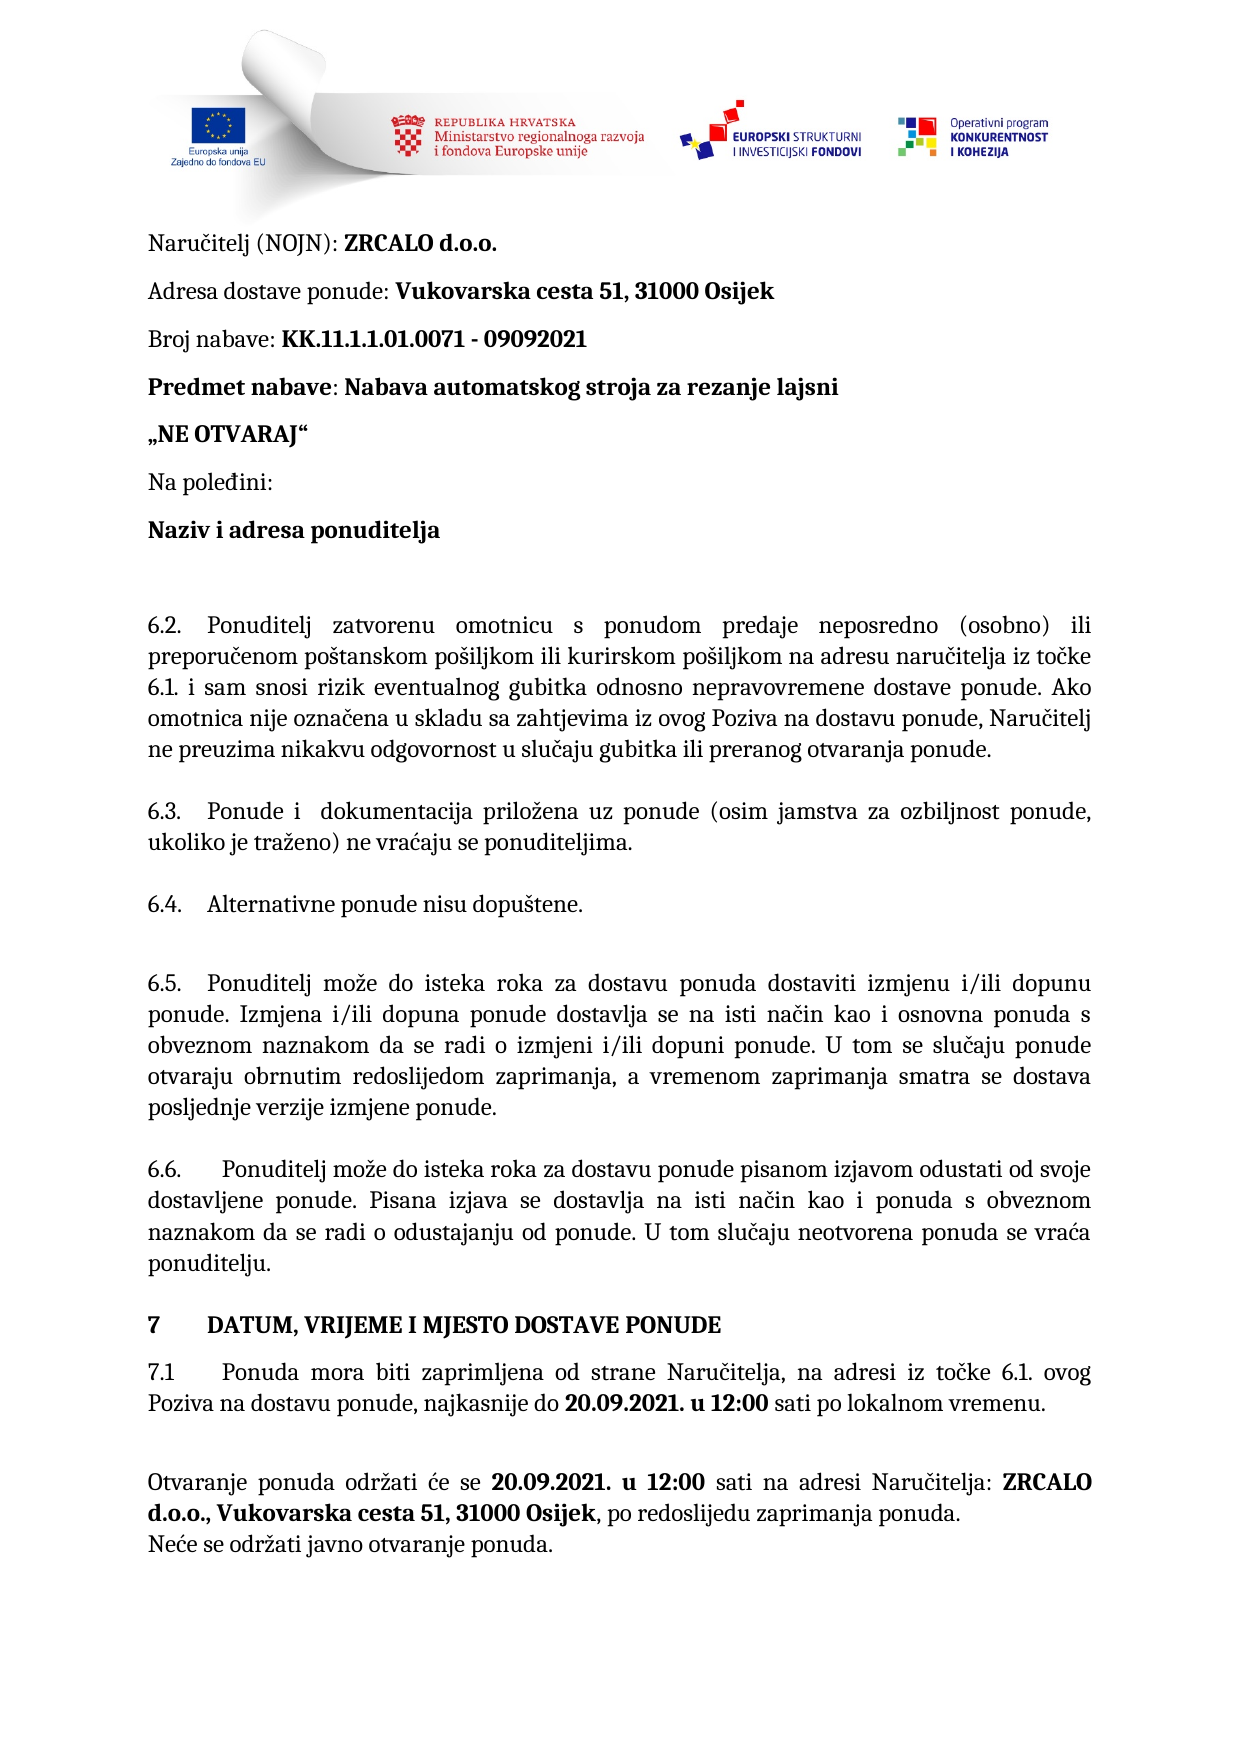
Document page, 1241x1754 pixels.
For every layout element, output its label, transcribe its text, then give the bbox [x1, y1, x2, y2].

list Ponuditelj može do isteka roka za dostavu ponude pisanom izjavom odustati od svoje dostavljene ponude. Pisana izjava se dostavlja na isti način kao i ponuda s obveznom naznakom da se radi o odustajanju od ponude. U tom slučaju neotvorena ponuda se vraća ponuditelju. [148, 1155, 1092, 1277]
text Predmet nabave: Nabava automatskog stroja za rezanje lajsni [148, 372, 1092, 401]
text Broj nabave: KK.11.1.1.01.0071 - 09092021 [148, 325, 1092, 353]
text Naziv i adresa ponuditelja [148, 516, 1092, 544]
list DATUM, VRIJEME I MJESTO DOSTAVE PONUDE [148, 1311, 1092, 1339]
text Adresa dostave ponude: Vukovarska cesta 51, 31000 Osijek [148, 277, 1092, 306]
list Ponuditelj zatvorenu omotnicu s ponudom predaje neposredno (osobno) ili preporučenom poštanskom pošiljkom ili kurirskom pošiljkom na adresu naručitelja iz točke 6.1. i sam snosi rizik eventualnog gubitka odnosno nepravovremene dostave ponude. Ako omotnica nije označena u skladu sa zahtjevima iz ovog Poziva na dostavu ponude, Naručitelj ne preuzima nikakvu odgovornost u slučaju gubitka ili preranog otvaranja ponude. [148, 611, 1092, 764]
list Alternativne ponude nisu dopuštene. [148, 890, 1092, 919]
text Neće se održati javno otvaranje ponuda. [148, 1530, 1092, 1559]
text Naručitelj (NOJN): ZRCALO d.o.o. [148, 230, 1092, 258]
text „NE OTVARAJ“ [148, 420, 1092, 449]
list Ponuditelj može do isteka roka za dostavu ponuda dostaviti izmjenu i/ili dopunu ponude. Izmjena i/ili dopuna ponude dostavlja se na isti način kao i osnovna ponuda s obveznom naznakom da se radi o izmjeni i/ili dopuni ponude. U tom se slučaju ponude otvaraju obrnutim redoslijedom zaprimanja, a vremenom zaprimanja smatra se dostava posljednje verzije izmjene ponude. [148, 969, 1092, 1122]
text Otvaranje ponuda održati će se 20.09.2021. u 12:00 sati na adresi Naručitelja: ZRCALO d.o.o., Vukovarska cesta 51, 31000 Osijek, po redoslijedu zaprimanja ponuda. [148, 1468, 1092, 1528]
list Ponude i dokumentacija priložena uz ponude (osim jamstva za ozbiljnost ponude, ukoliko je traženo) ne vraćaju se ponuditeljima. [148, 797, 1092, 857]
picture [147, 29, 1093, 230]
list Ponuda mora biti zaprimljena od strane Naručitelja, na adresi iz točke 6.1. ovog Poziva na dostavu ponude, najkasnije do 20.09.2021. u 12:00 sati po lokalnom vremenu. [148, 1358, 1092, 1418]
text Na poleđini: [148, 468, 1092, 497]
